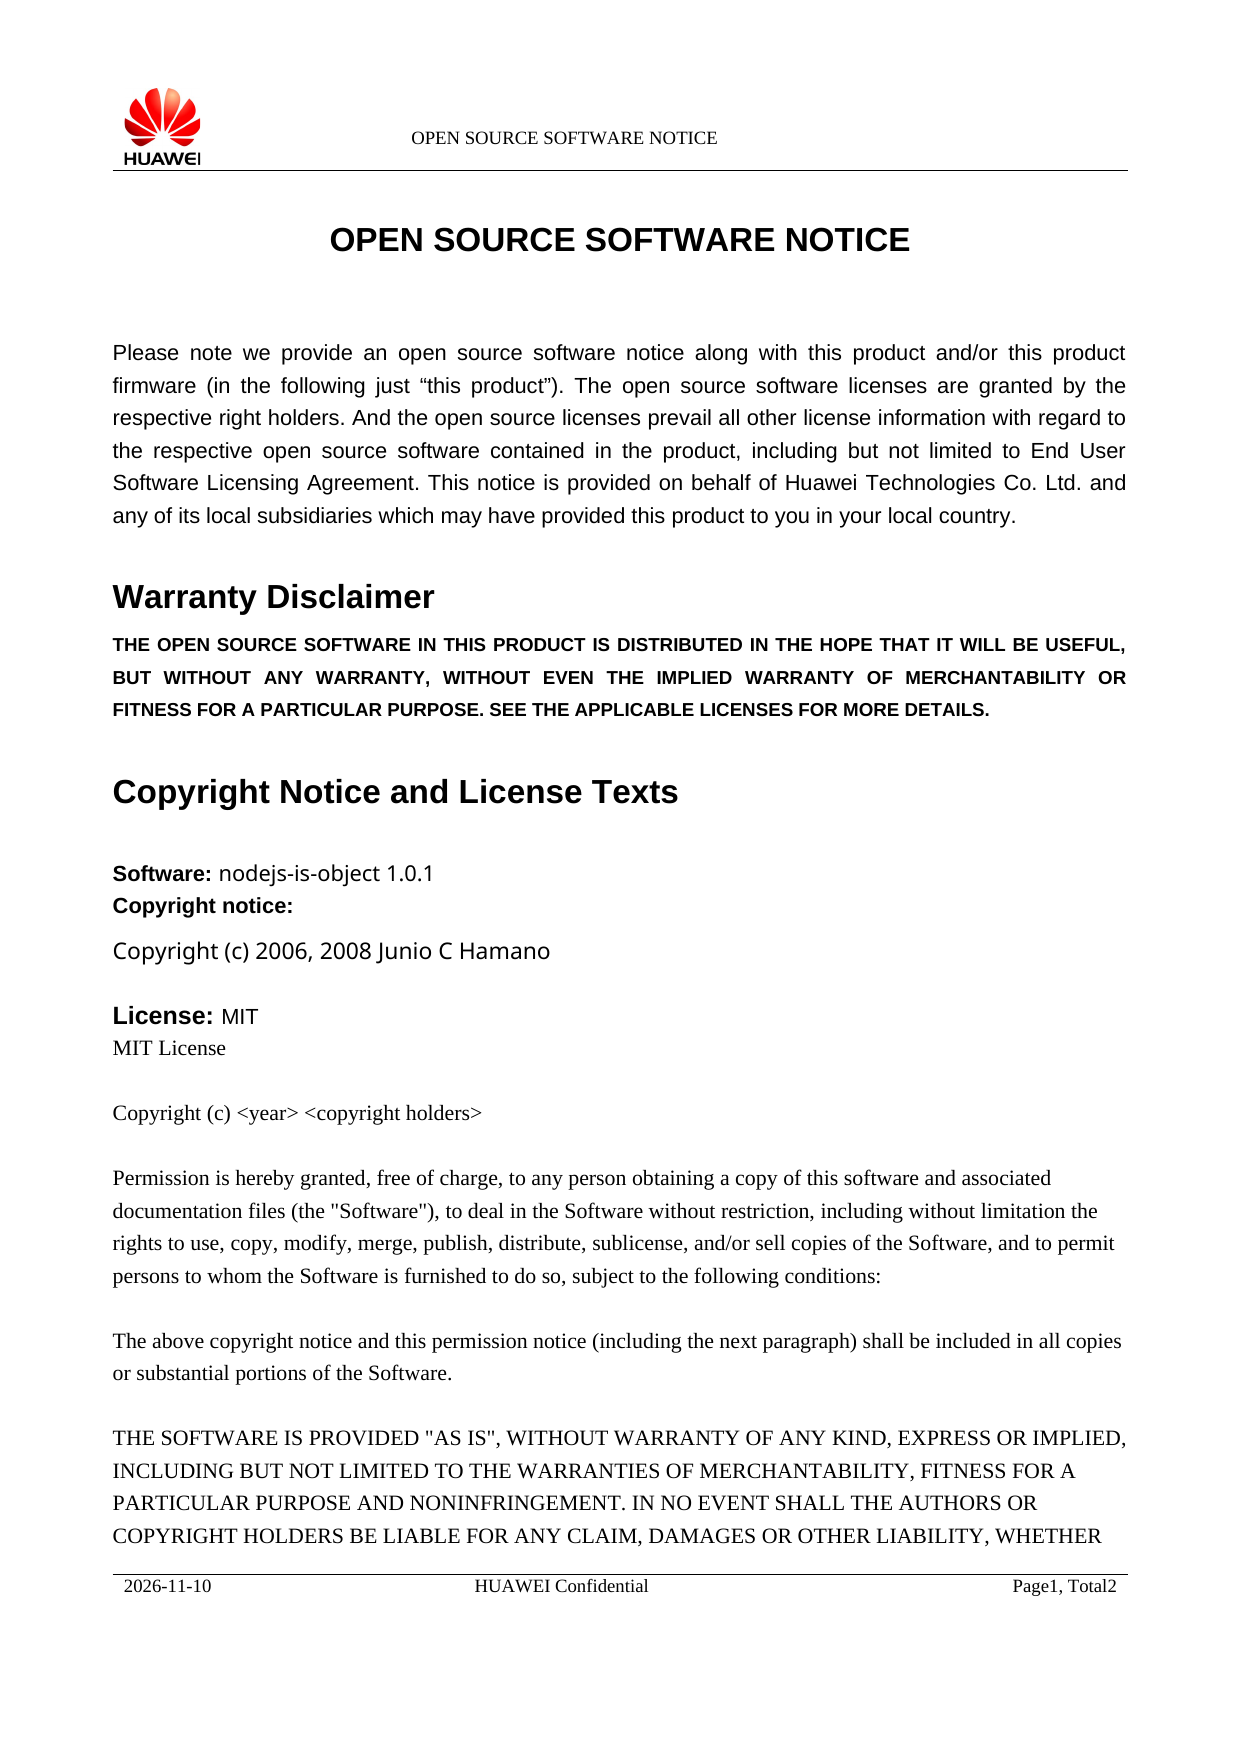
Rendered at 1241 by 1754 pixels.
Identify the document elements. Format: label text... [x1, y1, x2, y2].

text OPEN SOURCE SOFTWARE NOTICE [112, 206, 1128, 271]
text Copyright notice: [112, 889, 1128, 921]
text Please note we provide an open source software notice along with this product and/or this product firmware (in the following just “this product”). The open source software licenses are granted by the respective right holders. And the open source licenses prevail all other license information with regard to the respective open source software contained in the product, including but not limited to End User Software Licensing Agreement. This notice is provided on behalf of Huawei Technologies Co. Ltd. and any of its local subsidiaries which may have provided this product to you in your local country. [112, 336, 1128, 531]
text Copyright (c) 2006, 2008 Junio C Hamano [112, 934, 1128, 999]
text License: MIT [112, 999, 1128, 1031]
text Warranty Disclaimer [112, 564, 1128, 629]
title Software: nodejs-is-object 1.0.1 [112, 856, 1128, 889]
text The open source software in this product is distributed in the hope that it will be useful, but WITHOUT ANY WARRANTY, without even the implied warranty of MERCHANTABILITY or FITNESS FOR A PARTICULAR PURPOSE. See the applicable licenses for more details. [112, 629, 1128, 726]
picture [124, 88, 201, 165]
text Copyright Notice and License Texts [112, 759, 1128, 824]
